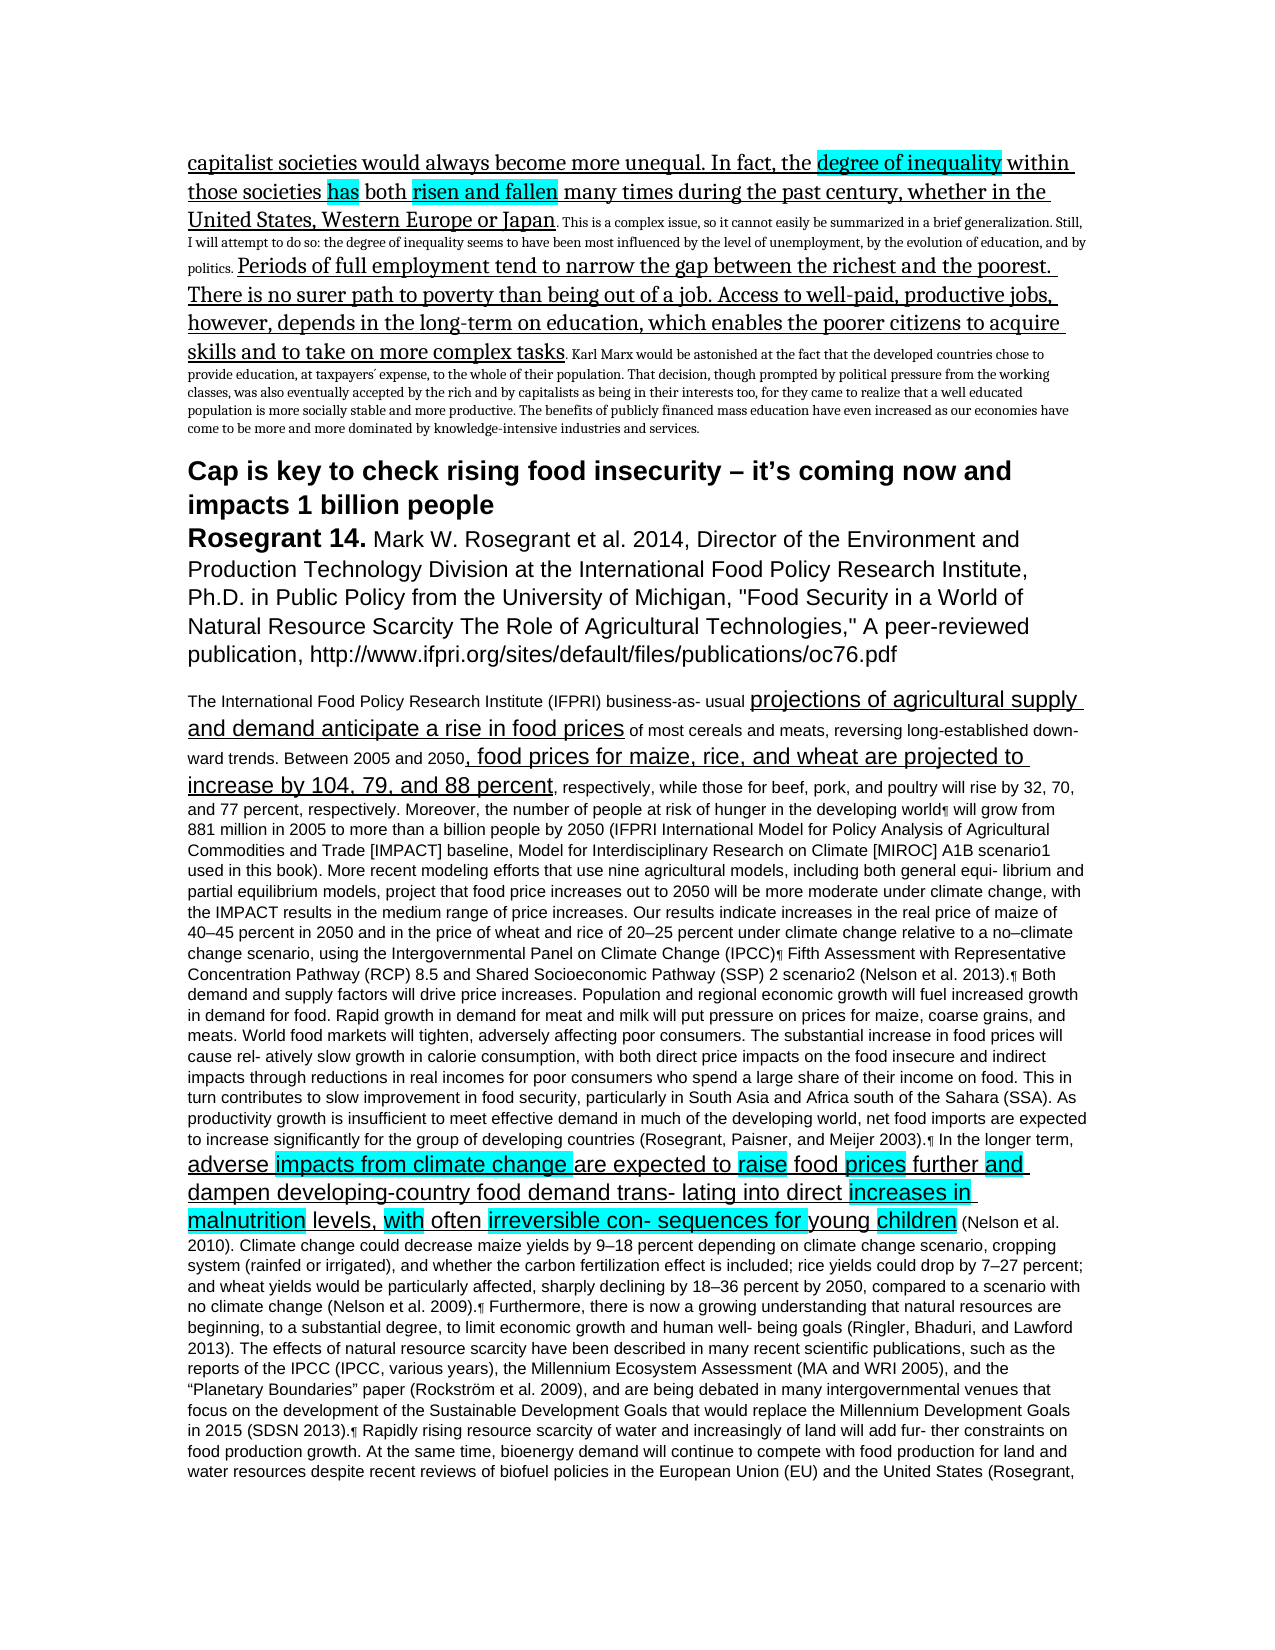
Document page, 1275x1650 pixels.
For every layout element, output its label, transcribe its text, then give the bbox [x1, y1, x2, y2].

subtitle Cap is key to check rising food insecurity – it’s coming now and impacts 1 billion people [187, 455, 1087, 520]
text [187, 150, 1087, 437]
text Rosegrant 14. Mark W. Rosegrant et al. 2014, Director of the Environment and Production Technology Division at the International Food Policy Research Institute, Ph.D. in Public Policy from the University of Michigan, "Food Security in a World of Natural Resource Scarcity The Role of Agricultural Technologies," A peer-reviewed publication, http://www.ifpri.org/sites/default/files/publications/oc76.pdf [187, 522, 1087, 667]
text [187, 686, 1087, 1481]
